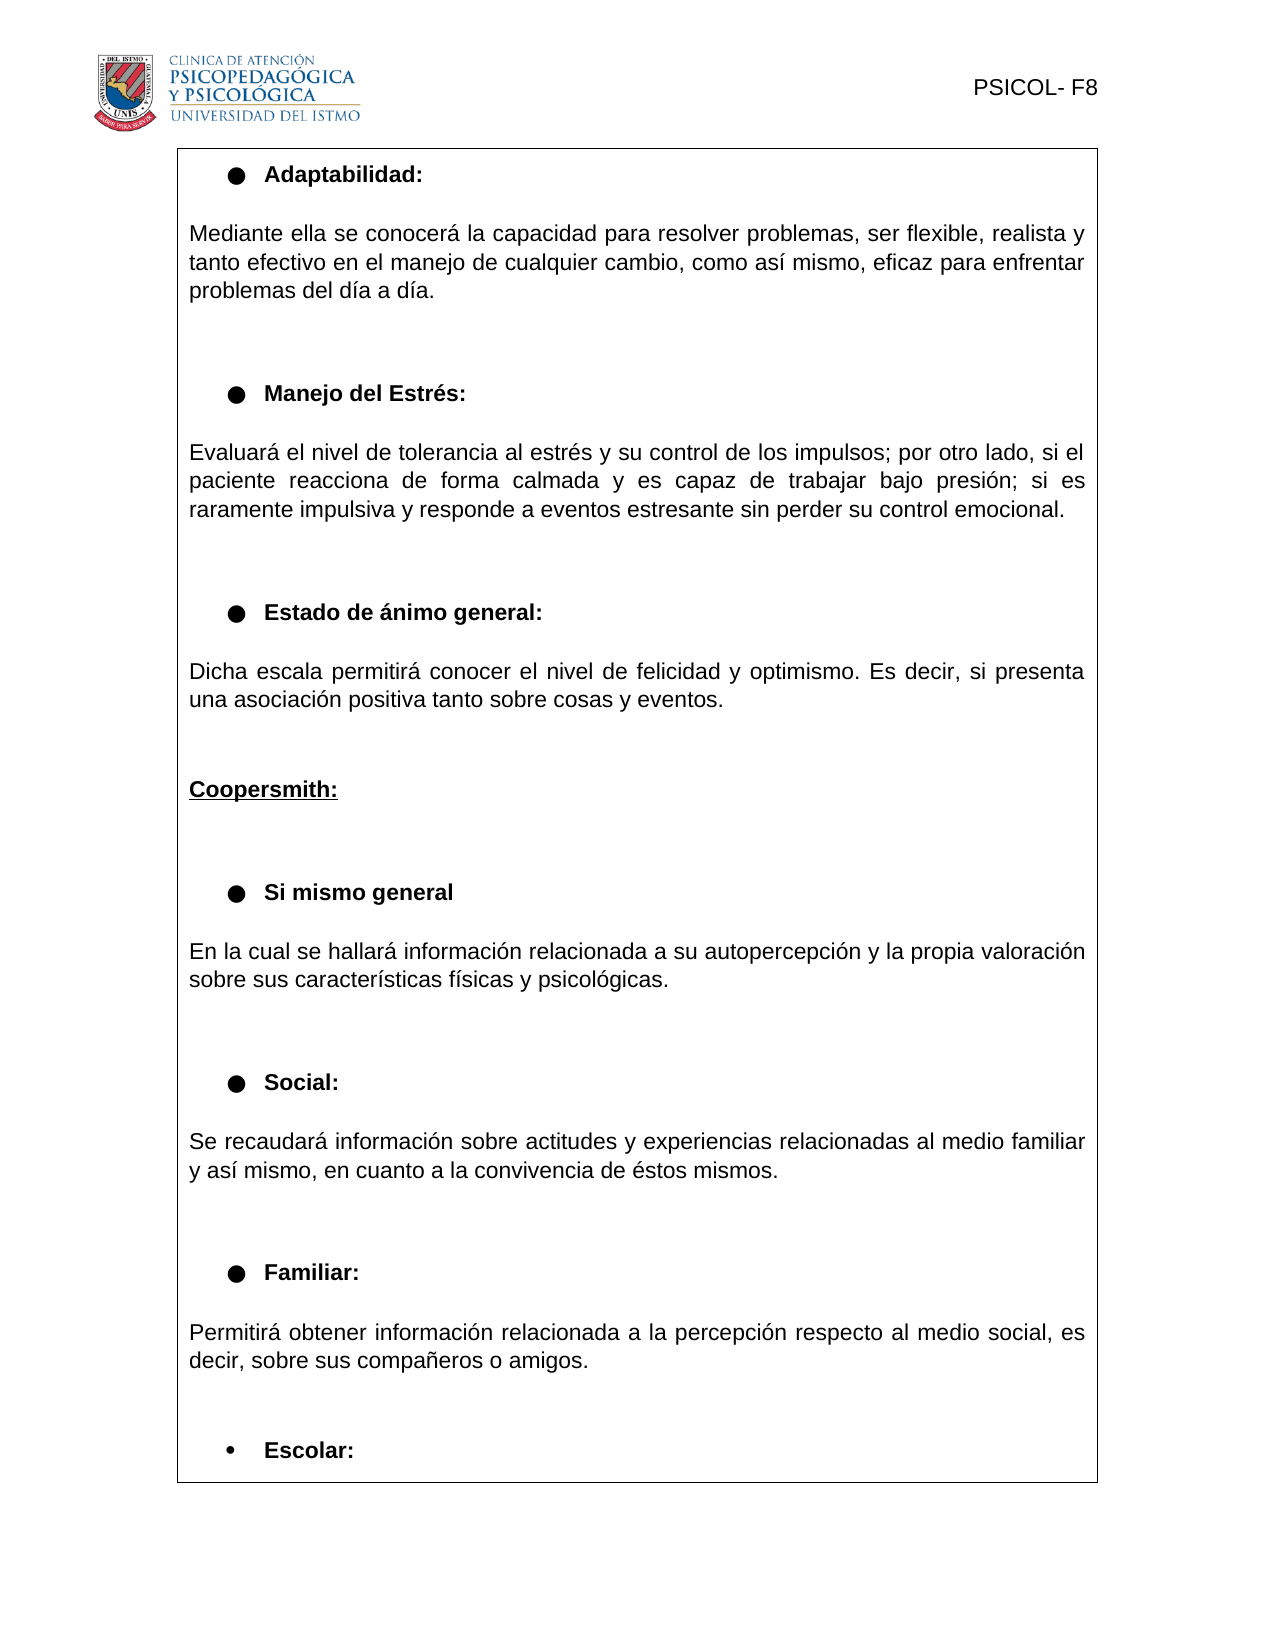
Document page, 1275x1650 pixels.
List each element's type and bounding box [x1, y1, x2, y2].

picture [42, 25, 422, 166]
table_cell [178, 149, 1097, 1482]
